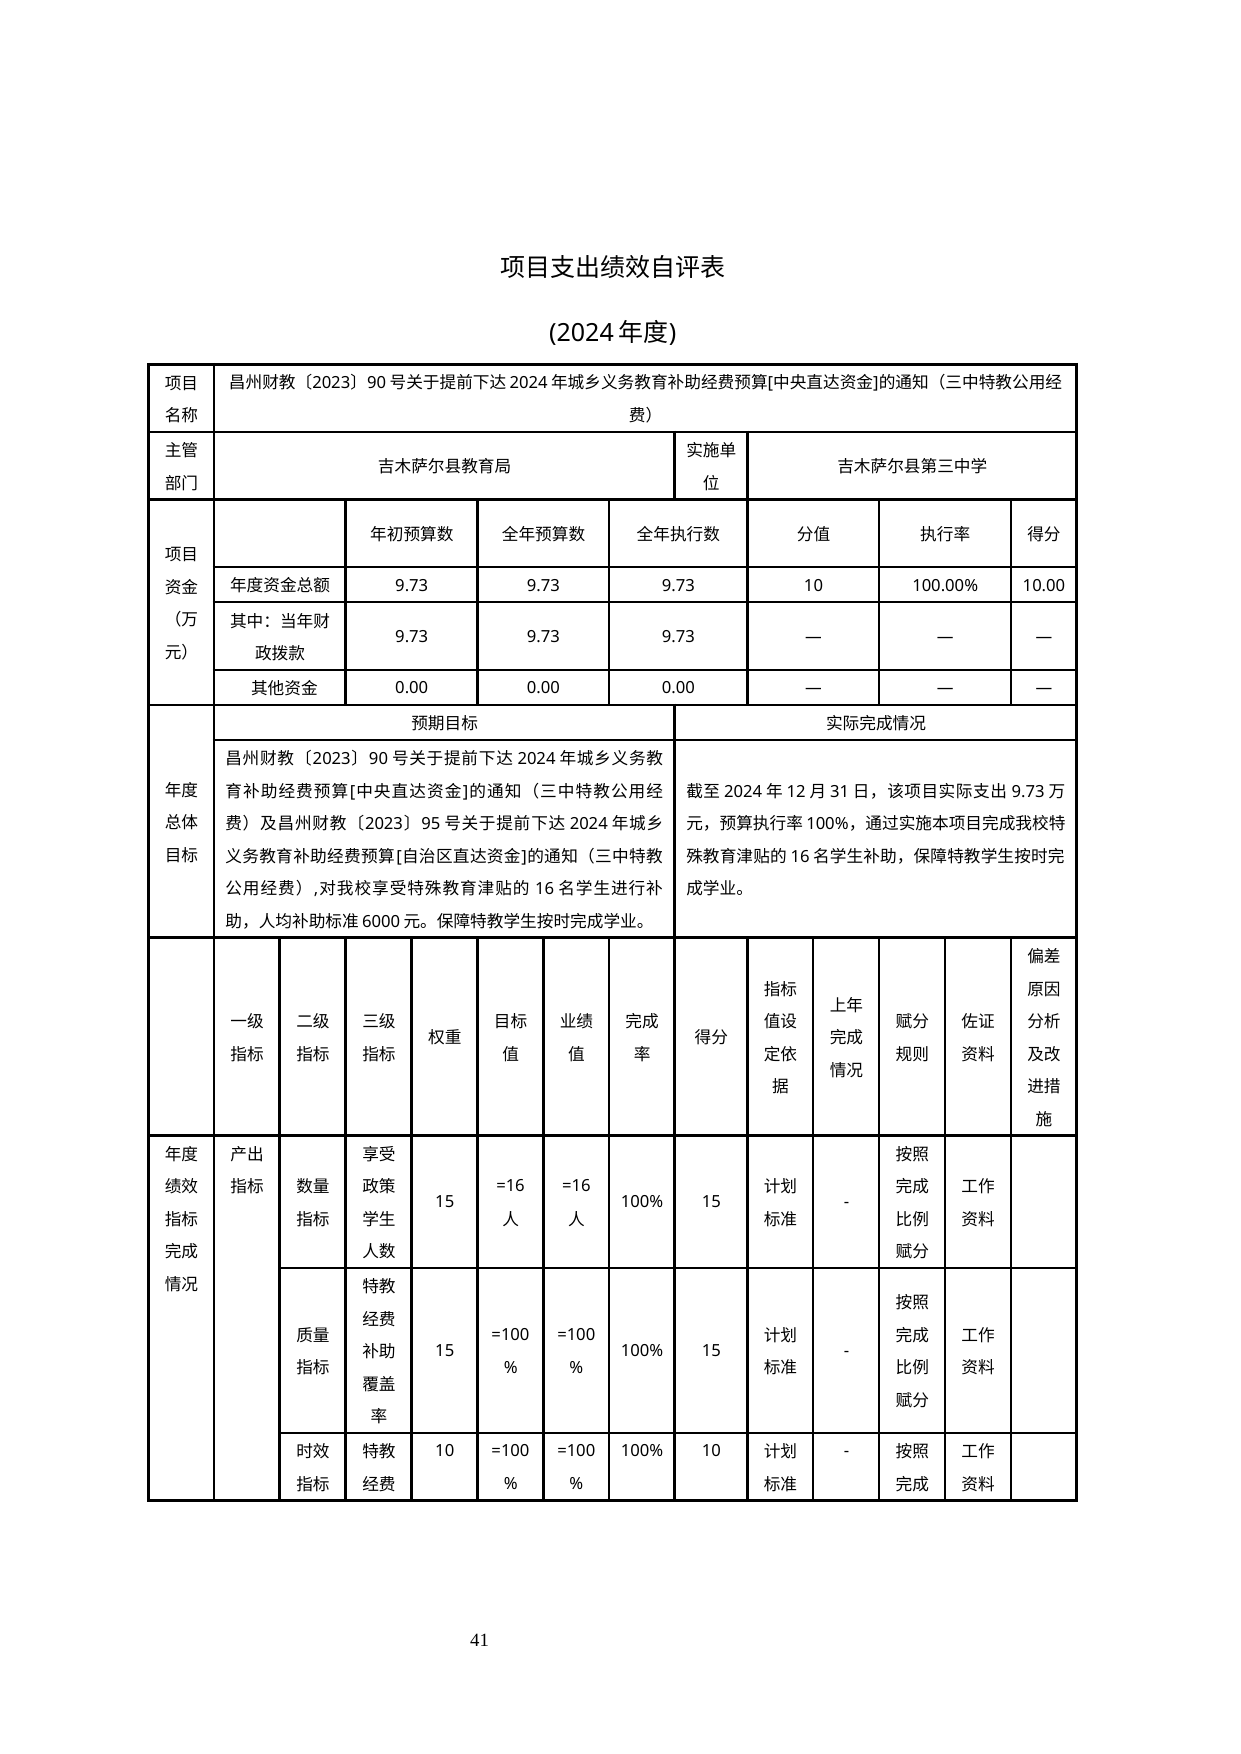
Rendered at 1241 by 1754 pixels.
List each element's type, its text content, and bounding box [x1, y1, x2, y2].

table_cell 工作资料 [946, 1434, 1010, 1499]
table_cell - [814, 1137, 878, 1266]
table_cell 主管部门 [150, 433, 213, 498]
table_cell 9.73 [347, 603, 476, 668]
table_cell — [1012, 671, 1075, 703]
table_cell 执行率 [880, 501, 1010, 566]
table_cell 100% [610, 1137, 673, 1266]
table_cell 享受政策学生人数 [347, 1137, 410, 1266]
table_cell 工作资料 [946, 1137, 1010, 1266]
table_cell 15 [413, 1137, 476, 1266]
table_cell — [880, 603, 1010, 668]
table_cell 昌州财教〔2023〕90号关于提前下达2024年城乡义务教育补助经费预算[中央直达资金]的通知（三中特教公用经费）及昌州财教〔2023〕95号关于提前下达2024年城乡义务教育补助经费预算[自治区直达资金]的通知（三中特教公用经费）,对我校享受特殊教育津贴的16名学生进行补助，人均补助标准6000元。保障特教学生按时完成学业。 [215, 741, 673, 936]
table_cell 产出指标 [215, 1137, 278, 1499]
table_cell 10 [413, 1434, 476, 1499]
table_cell 10.00 [1012, 568, 1075, 601]
table_cell 按照完成比例赋分 [880, 1269, 944, 1432]
table_cell 按照完成比例赋分 [880, 1137, 944, 1266]
table_cell — [880, 671, 1010, 703]
table_cell [215, 501, 344, 566]
table_cell 100.00% [880, 568, 1010, 601]
table_cell 一级指标 [215, 939, 278, 1134]
table_cell 年度总体目标 [150, 706, 213, 936]
table_cell 完成率 [610, 939, 673, 1134]
table_cell 吉木萨尔县教育局 [215, 433, 673, 498]
table_cell 佐证资料 [946, 939, 1010, 1134]
table_cell 三级指标 [347, 939, 410, 1134]
table_cell 偏差原因分析及改进措施 [1012, 939, 1075, 1134]
table_cell — [749, 671, 878, 703]
table_cell 赋分规则 [880, 939, 944, 1134]
table_cell 其中：当年财政拨款 [215, 603, 344, 668]
table_cell [1012, 1269, 1075, 1432]
table_cell - [814, 1434, 878, 1499]
table_cell =16人 [479, 1137, 542, 1266]
table_cell — [1012, 603, 1075, 668]
table_cell 9.73 [479, 568, 608, 601]
table_cell 9.73 [610, 603, 746, 668]
table_cell 100% [610, 1434, 673, 1499]
table_cell 目标值 [479, 939, 542, 1134]
table_cell 15 [676, 1137, 746, 1266]
table_cell 其他资金 [215, 671, 344, 703]
table_cell 项目资金（万元） [150, 501, 213, 703]
table_cell 吉木萨尔县第三中学 [749, 433, 1075, 498]
table_cell 9.73 [347, 568, 476, 601]
table_cell =100% [545, 1269, 608, 1432]
table_cell 计划标准 [749, 1137, 812, 1266]
table_cell 项目名称 [150, 366, 213, 431]
table_cell 实际完成情况 [676, 706, 1075, 739]
table_cell - [814, 1269, 878, 1432]
table_cell 昌州财教〔2023〕90号关于提前下达2024年城乡义务教育补助经费预算[中央直达资金]的通知（三中特教公用经费） [215, 366, 1075, 431]
table_cell 二级指标 [281, 939, 344, 1134]
table_cell 10 [676, 1434, 746, 1499]
table_cell 数量指标 [281, 1137, 344, 1266]
table_cell =16人 [545, 1137, 608, 1266]
table_header 项目支出绩效自评表 [148, 233, 1077, 298]
table_cell [150, 939, 213, 1134]
table_cell 0.00 [610, 671, 746, 703]
table_cell 计划标准 [749, 1269, 812, 1432]
table_cell 预期目标 [215, 706, 673, 739]
table_cell 年初预算数 [347, 501, 476, 566]
table_cell 截至2024年12月31日，该项目实际支出9.73万元，预算执行率100%，通过实施本项目完成我校特殊教育津贴的16名学生补助，保障特教学生按时完成学业。 [676, 741, 1075, 936]
table_cell 指标值设定依据 [749, 939, 812, 1134]
table_cell 按照完成比例赋分 [880, 1434, 944, 1499]
table_cell [1012, 1137, 1075, 1266]
table_cell (2024年度) [148, 298, 1077, 363]
table_cell 9.73 [479, 603, 608, 668]
table_cell 0.00 [347, 671, 476, 703]
table_cell 得分 [676, 939, 746, 1134]
table_cell — [749, 603, 878, 668]
table_cell =100% [479, 1434, 542, 1499]
table_cell 得分 [1012, 501, 1075, 566]
table_cell 全年预算数 [479, 501, 608, 566]
table_cell 特教经费支付及时率 [347, 1434, 410, 1499]
table_cell 全年执行数 [610, 501, 746, 566]
table_cell 100% [610, 1269, 673, 1432]
table_cell 权重 [413, 939, 476, 1134]
table_cell 15 [676, 1269, 746, 1432]
table_cell 10 [749, 568, 878, 601]
table_cell =100% [545, 1434, 608, 1499]
table_cell 实施单位 [676, 433, 746, 498]
table_cell [1012, 1434, 1075, 1499]
table_cell 0.00 [479, 671, 608, 703]
table_cell 年度绩效指标完成情况 [150, 1137, 213, 1499]
table_cell 业绩值 [545, 939, 608, 1134]
table_cell 上年完成情况 [814, 939, 878, 1134]
table_cell 时效指标 [281, 1434, 344, 1499]
table_cell 分值 [749, 501, 878, 566]
table_cell =100% [479, 1269, 542, 1432]
table_cell 质量指标 [281, 1269, 344, 1432]
table_cell 15 [413, 1269, 476, 1432]
table_cell 年度资金总额 [215, 568, 344, 601]
table_cell 工作资料 [946, 1269, 1010, 1432]
table_cell 计划标准 [749, 1434, 812, 1499]
table_cell 特教经费补助覆盖率 [347, 1269, 410, 1432]
table_cell 9.73 [610, 568, 746, 601]
